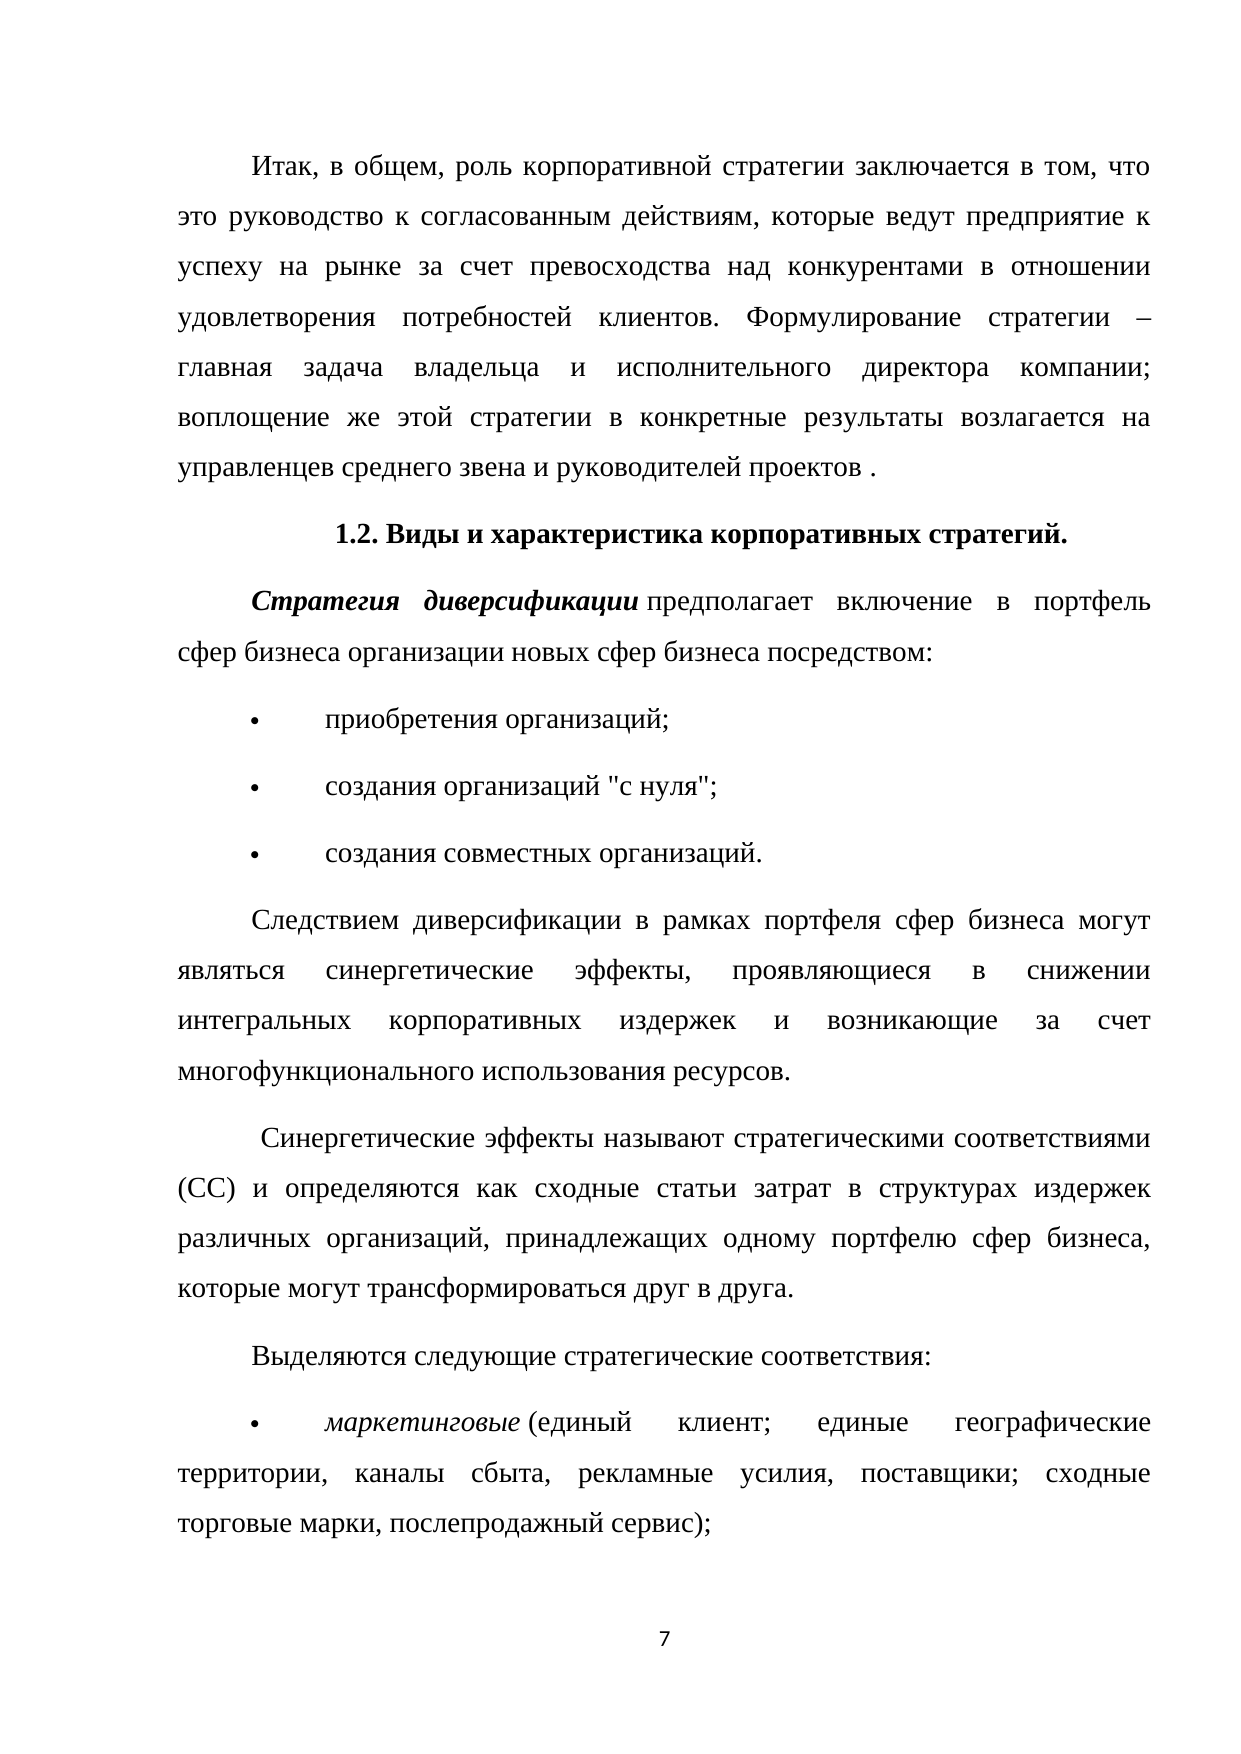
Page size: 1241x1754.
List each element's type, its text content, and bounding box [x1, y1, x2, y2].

list создания совместных организаций. [177, 835, 1152, 868]
text Итак, в общем, роль корпоративной стратегии заключается в том, что это руководство к согласованным действиям, которые ведут предприятие к успеху на рынке за счет превосходства над конкурентами в отношении удовлетворения потребностей клиентов. Формулирование стратегии – главная задача владельца и исполнительного директора компании; воплощение же этой стратегии в конкретные результаты возлагается на управленцев среднего звена и руководителей проектов . [177, 148, 1152, 483]
text 1.2. Виды и характеристика корпоративных стратегий. [177, 517, 1152, 550]
text Стратегия диверсификации предполагает включение в портфель сфер бизнеса организации новых сфер бизнеса посредством: [177, 583, 1152, 667]
text Следствием диверсификации в рамках портфеля сфер бизнеса могут являться синергетические эффекты, проявляющиеся в снижении интегральных корпоративных издержек и возникающие за счет многофункционального использования ресурсов. [177, 902, 1152, 1086]
text Синергетические эффекты называют стратегическими соответствиями (СС) и определяются как сходные статьи затрат в структурах издержек различных организаций, принадлежащих одному портфелю сфер бизнеса, которые могут трансформироваться друг в друга. [177, 1120, 1152, 1304]
text Выделяются следующие стратегические соответствия: [177, 1338, 1152, 1371]
list создания организаций "с нуля"; [177, 768, 1152, 801]
list маркетинговые (единый клиент; единые географические территории, каналы сбыта, рекламные усилия, поставщики; сходные торговые марки, послепродажный сервис); [177, 1404, 1152, 1539]
list приобретения организаций; [177, 701, 1152, 734]
